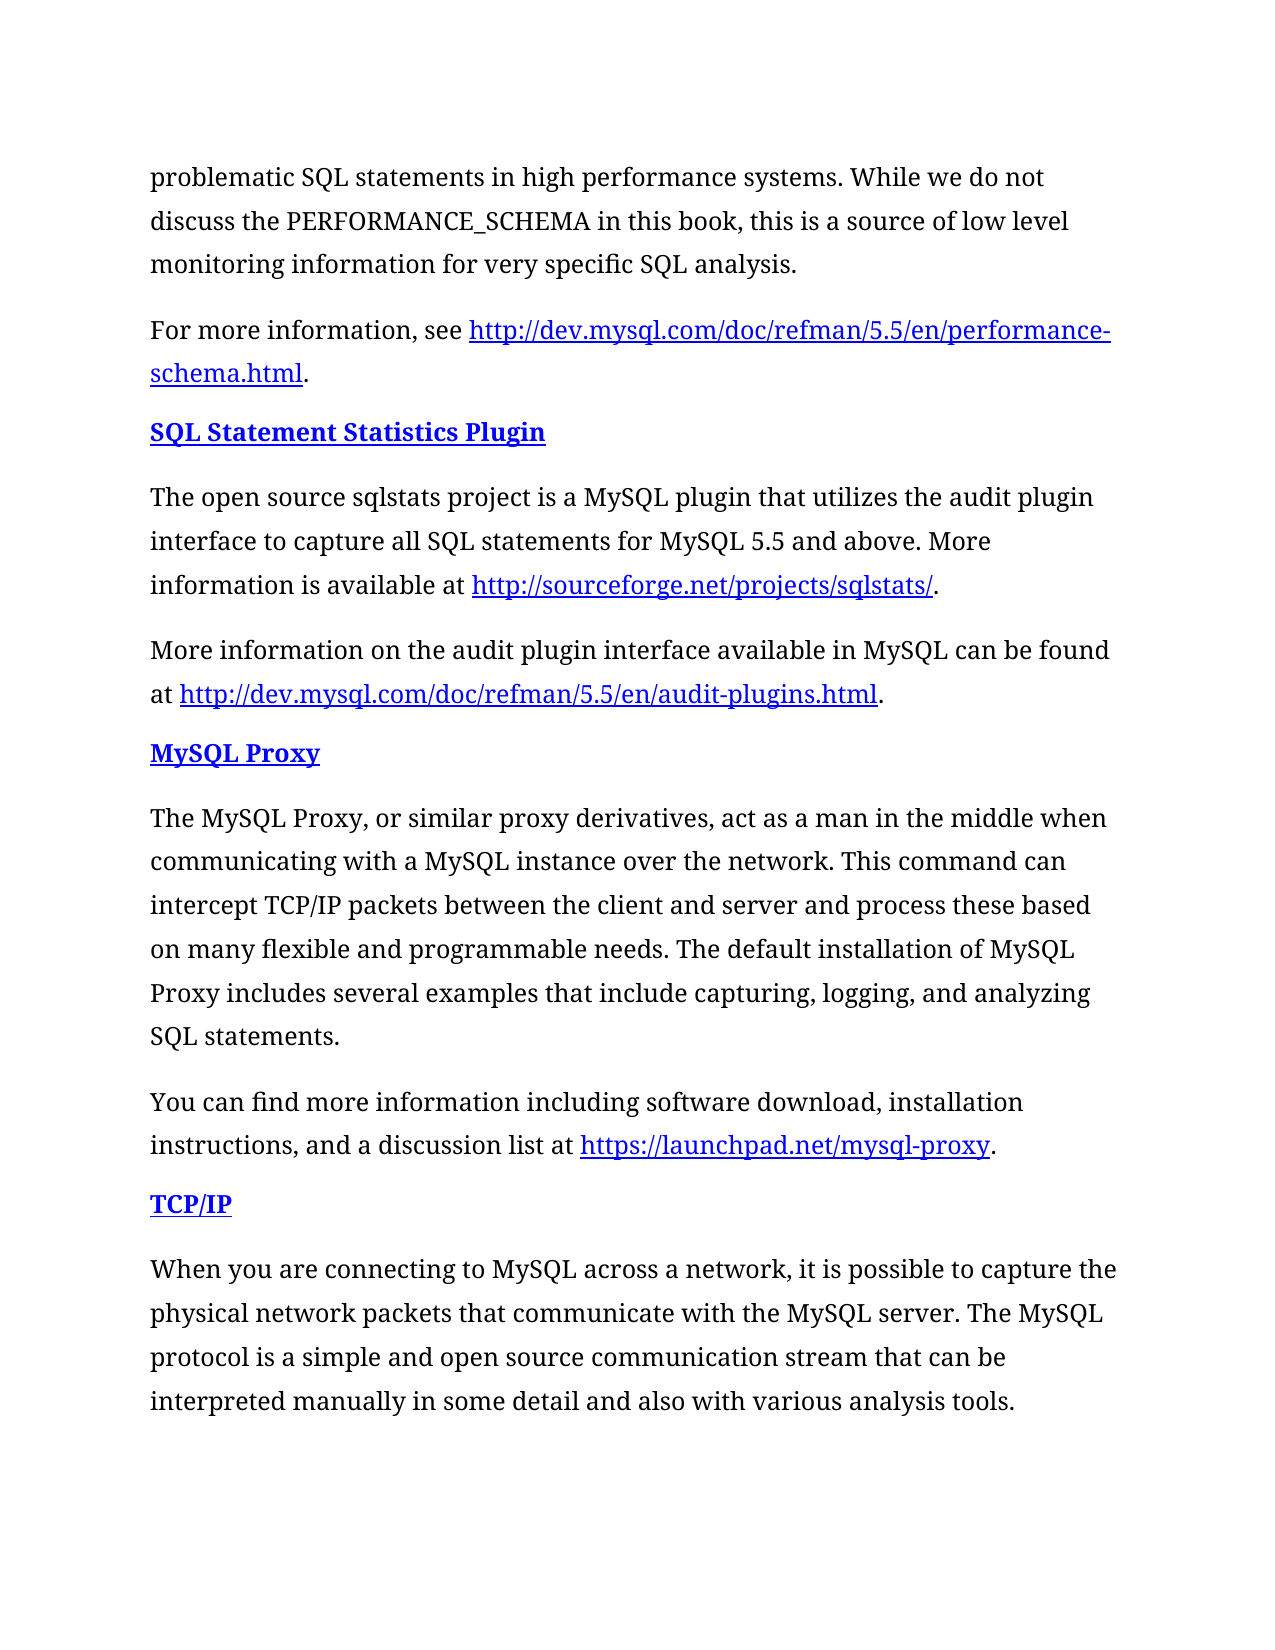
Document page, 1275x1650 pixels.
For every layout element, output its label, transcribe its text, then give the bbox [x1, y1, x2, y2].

text You can find more information including software download, installation instructions, and a discussion list at https://launchpad.net/mysql-proxy. [150, 1074, 1125, 1162]
subtitle MySQL Proxy [150, 732, 1125, 769]
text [150, 150, 1125, 281]
text The open source sqlstats project is a MySQL plugin that utilizes the audit plugin interface to capture all SQL statements for MySQL 5.5 and above. More information is available at http://sourceforge.net/projects/sqlstats/. [150, 470, 1125, 602]
subtitle SQL Statement Statistics Plugin [150, 411, 1125, 449]
subtitle TCP/IP [150, 1183, 1125, 1221]
text More information on the audit plugin interface available in MySQL can be found at http://dev.mysql.com/doc/refman/5.5/en/audit-plugins.html. [150, 623, 1125, 710]
text The MySQL Proxy, or similar proxy derivatives, act as a man in the middle when communicating with a MySQL instance over the network. This command can intercept TCP/IP packets between the client and server and process these based on many flexible and programmable needs. The default installation of MySQL Proxy includes several examples that include capturing, logging, and analyzing SQL statements. [150, 791, 1125, 1053]
text When you are connecting to MySQL across a network, it is possible to capture the physical network packets that communicate with the MySQL server. The MySQL protocol is a simple and open source communication stream that can be interpreted manually in some detail and also with various analysis tools. [150, 1242, 1125, 1417]
text For more information, see http://dev.mysql.com/doc/refman/5.5/en/performance-schema.html. [150, 303, 1125, 390]
